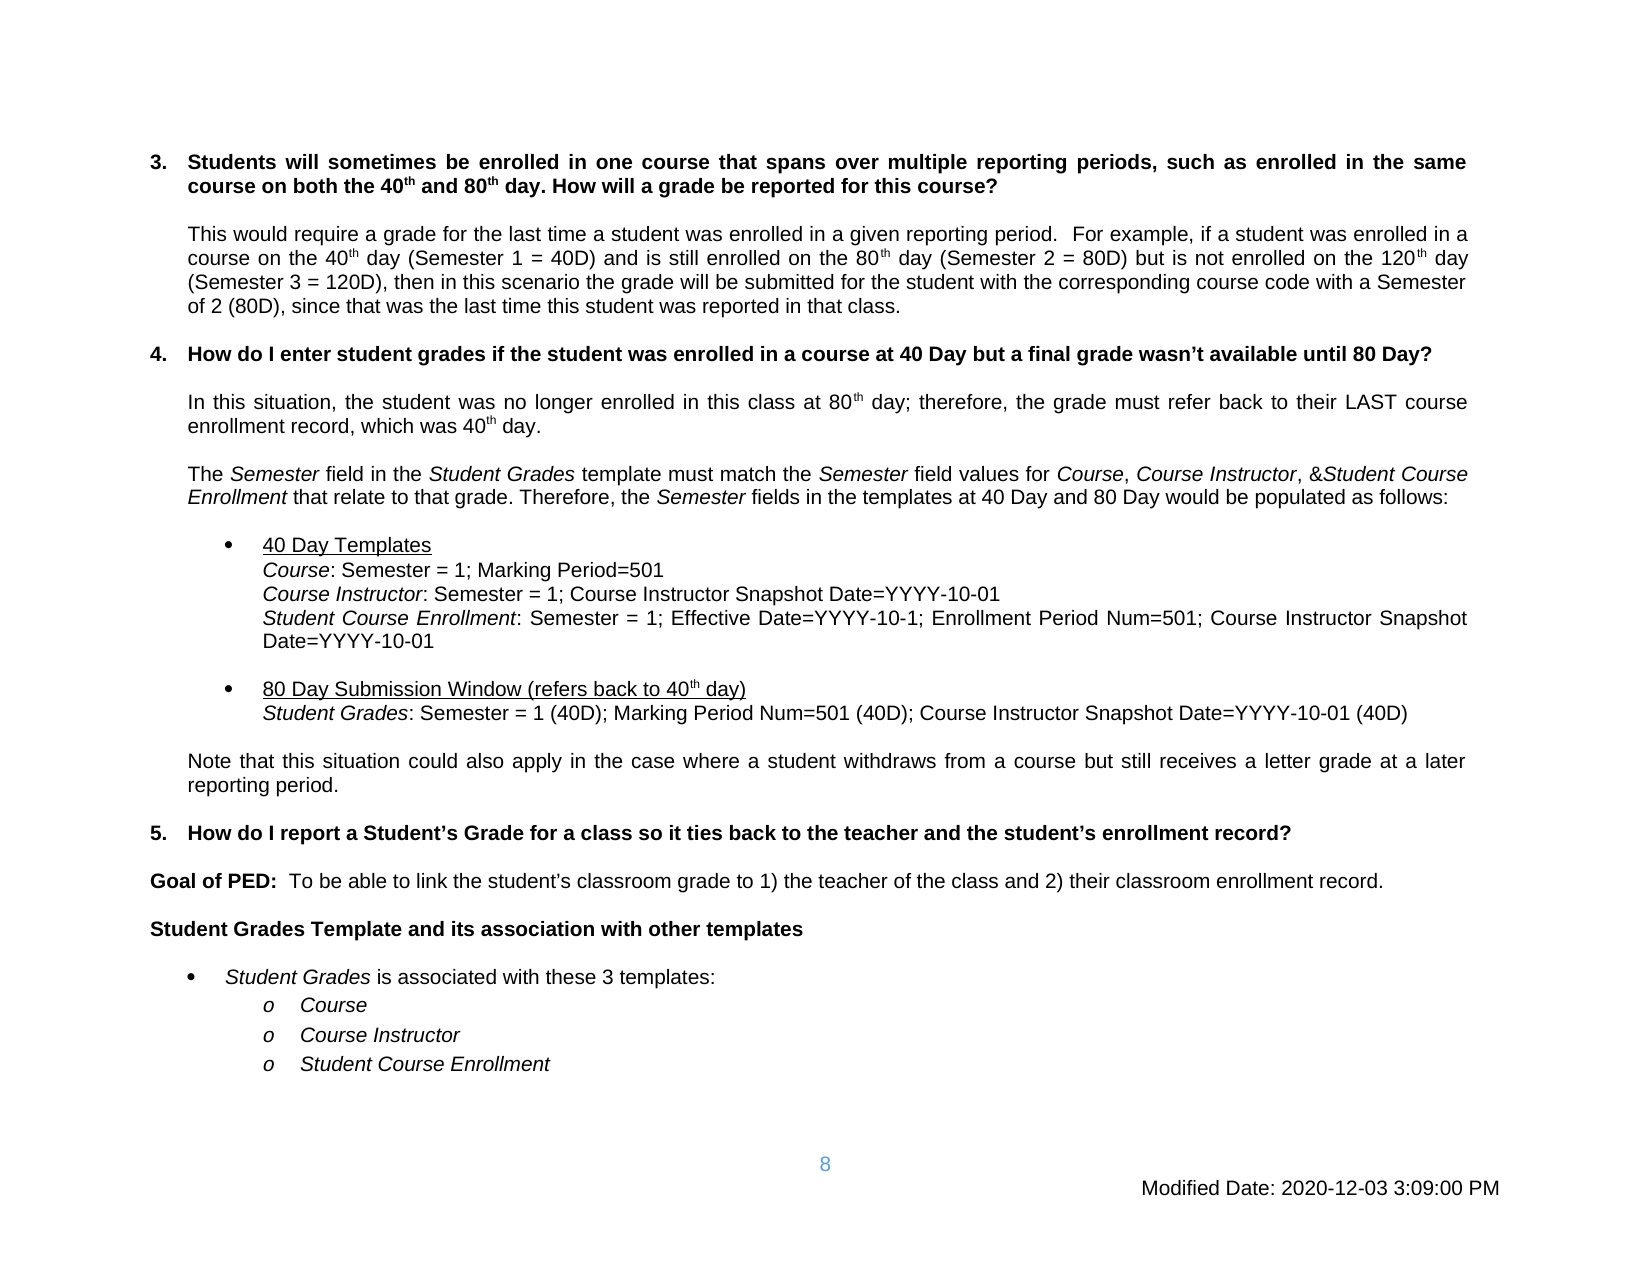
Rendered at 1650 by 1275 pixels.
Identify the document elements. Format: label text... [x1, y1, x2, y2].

list How do I enter student grades if the student was enrolled in a course at 40 Day but a final grade wasn’t available until 80 Day? [150, 342, 1468, 366]
text Student Grades Template and its association with other templates [150, 917, 1500, 941]
text The Semester field in the Student Grades template must match the Semester field values for Course, Course Instructor, &Student Course Enrollment that relate to that grade. Therefore, the Semester fields in the templates at 40 Day and 80 Day would be populated as follows: [187, 461, 1468, 509]
text Student Course Enrollment: Semester = 1; Effective Date=YYYY-10-1; Enrollment Period Num=501; Course Instructor Snapshot Date=YYYY-10-01 [262, 605, 1468, 653]
text Course Instructor: Semester = 1; Course Instructor Snapshot Date=YYYY-10-01 [225, 581, 1468, 605]
list Course Instructor [262, 1022, 1500, 1048]
list Student Course Enrollment [262, 1052, 1500, 1078]
text Note that this situation could also apply in the case where a student withdraws from a course but still receives a letter grade at a later reporting period. [187, 749, 1468, 797]
list 40 Day Templates [225, 533, 1468, 557]
text Student Grades: Semester = 1 (40D); Marking Period Num=501 (40D); Course Instructor Snapshot Date=YYYY-10-01 (40D) [225, 701, 1468, 725]
text In this situation, the student was no longer enrolled in this class at 80th day; therefore, the grade must refer back to their LAST course enrollment record, which was 40th day. [187, 389, 1468, 437]
list Course [262, 993, 1500, 1019]
list Student Grades is associated with these 3 templates: [187, 965, 1500, 989]
list 80 Day Submission Window (refers back to 40th day) [225, 677, 1468, 701]
list Students will sometimes be enrolled in one course that spans over multiple reporting periods, such as enrolled in the same course on both the 40th and 80th day. How will a grade be reported for this course? [150, 150, 1468, 198]
text Goal of PED: To be able to link the student’s classroom grade to 1) the teacher of the class and 2) their classroom enrollment record. [150, 869, 1500, 893]
list How do I report a Student’s Grade for a class so it ties back to the teacher and the student’s enrollment record? [150, 821, 1469, 845]
text Course: Semester = 1; Marking Period=501 [225, 557, 1468, 581]
text This would require a grade for the last time a student was enrolled in a given reporting period. For example, if a student was enrolled in a course on the 40th day (Semester 1 = 40D) and is still enrolled on the 80th day (Semester 2 = 80D) but is not enrolled on the 120th day (Semester 3 = 120D), then in this scenario the grade will be submitted for the student with the corresponding course code with a Semester of 2 (80D), since that was the last time this student was reported in that class. [187, 222, 1468, 318]
